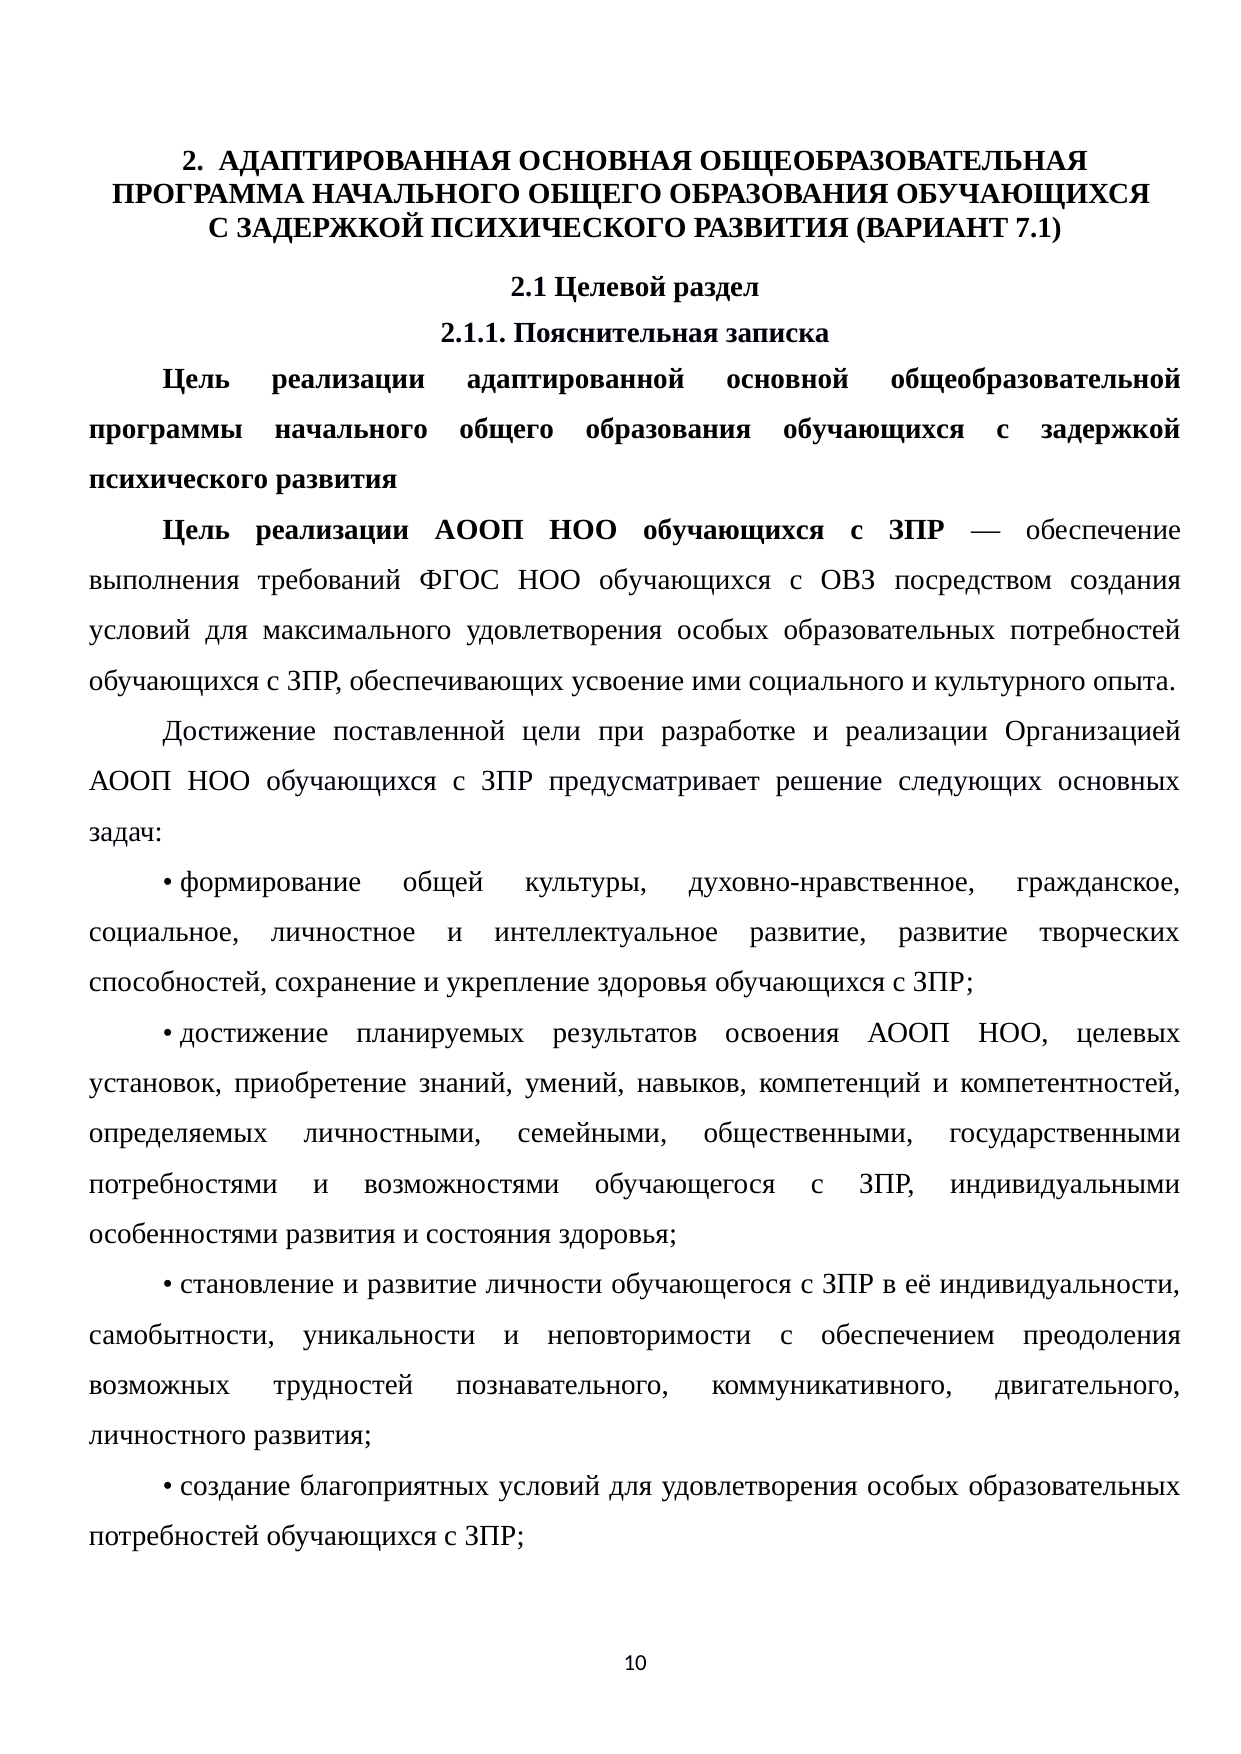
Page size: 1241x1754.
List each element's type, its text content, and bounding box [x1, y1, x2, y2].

text 2.1.1. Пояснительная записка [89, 315, 1181, 348]
text Цель реализации адаптированной основной общеобразовательной программы начального общего образования обучающихся с задержкой психического развития [89, 361, 1181, 495]
text 2.1 Целевой раздел [89, 269, 1181, 302]
text • формирование общей культуры, духовно-нравственное, гражданское, социальное, личностное и интеллектуальное развитие, развитие творческих способностей, сохранение и укрепление здоровья обучающихся с ЗПР; [89, 864, 1181, 998]
text Достижение поставленной цели при разработке и реализации Организацией АООП НОО обучающихся с ЗПР предусматривает решение следующих основных задач: [89, 713, 1181, 847]
text 2. адаптированная основная Общеобразовательная программа начального общего образования обучающихся С ЗАДЕРЖКОЙ ПСИХИЧЕСКОГО РАЗВИТИЯ (вариант 7.1) [89, 143, 1181, 244]
text • достижение планируемых результатов освоения АООП НОО, целевых установок, приобретение знаний, умений, навыков, компетенций и компетентностей, определяемых личностными, семейными, общественными, государственными потребностями и возможностями обучающегося с ЗПР, индивидуальными особенностями развития и состояния здоровья; [89, 1015, 1181, 1250]
text • создание благоприятных условий для удовлетворения особых образовательных потребностей обучающихся с ЗПР; [89, 1468, 1181, 1552]
text Цель реализации АООП НОО обучающихся с ЗПР — обеспечение выполнения требований ФГОС НОО обучающихся с ОВЗ посредством создания условий для максимального удовлетворения особых образовательных потребностей обучающихся с ЗПР, обеспечивающих усвоение ими социального и культурного опыта. [89, 512, 1181, 696]
text • становление и развитие личности обучающегося с ЗПР в её индивидуальности, самобытности, уникальности и неповторимости с обеспечением преодоления возможных трудностей познавательного, коммуникативного, двигательного, личностного развития; [89, 1266, 1181, 1451]
